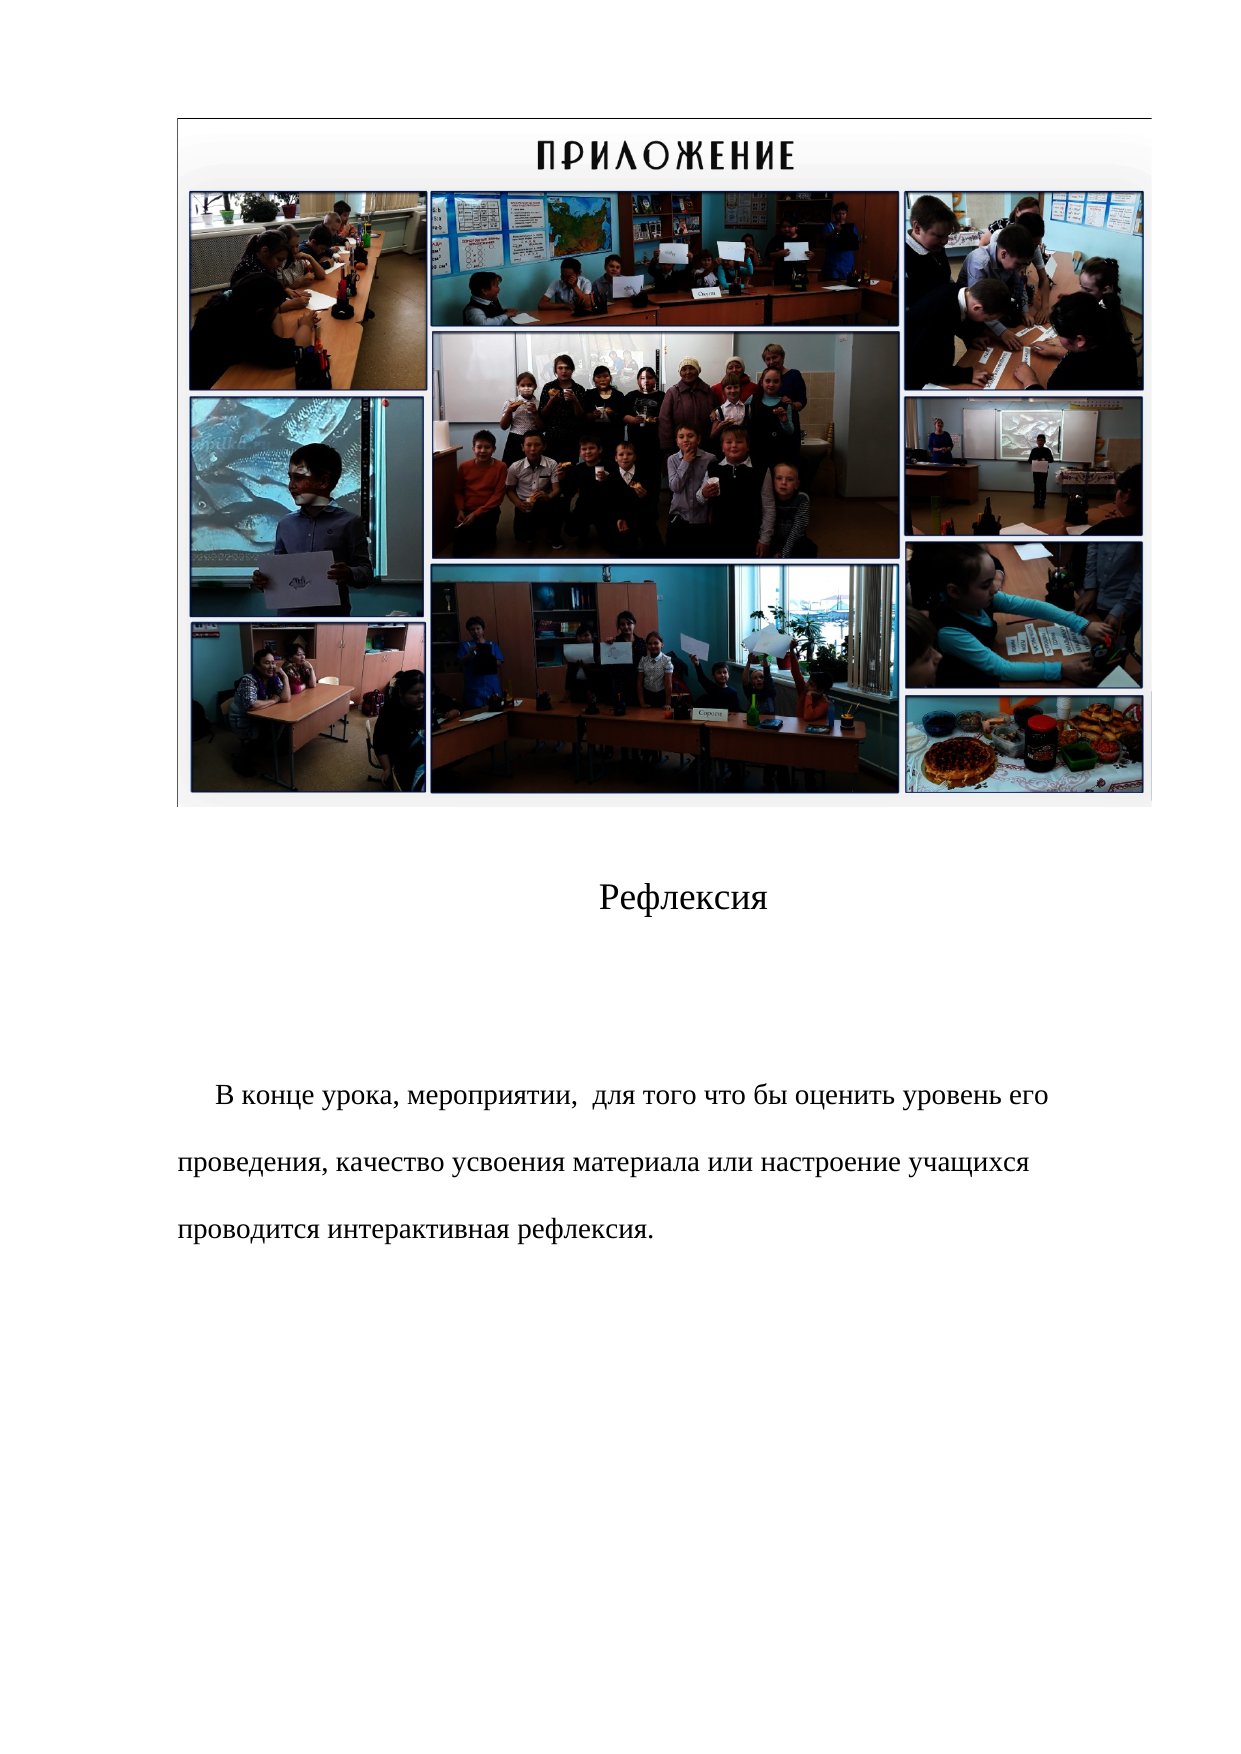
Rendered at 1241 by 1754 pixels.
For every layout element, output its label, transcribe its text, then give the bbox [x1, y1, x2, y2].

text Рефлексия [177, 874, 1152, 917]
text В конце урока, мероприятии, для того что бы оценить уровень его проведения, качество усвоения материала или настроение учащихся проводится интерактивная рефлексия. [177, 1077, 1152, 1245]
picture [177, 118, 1152, 807]
